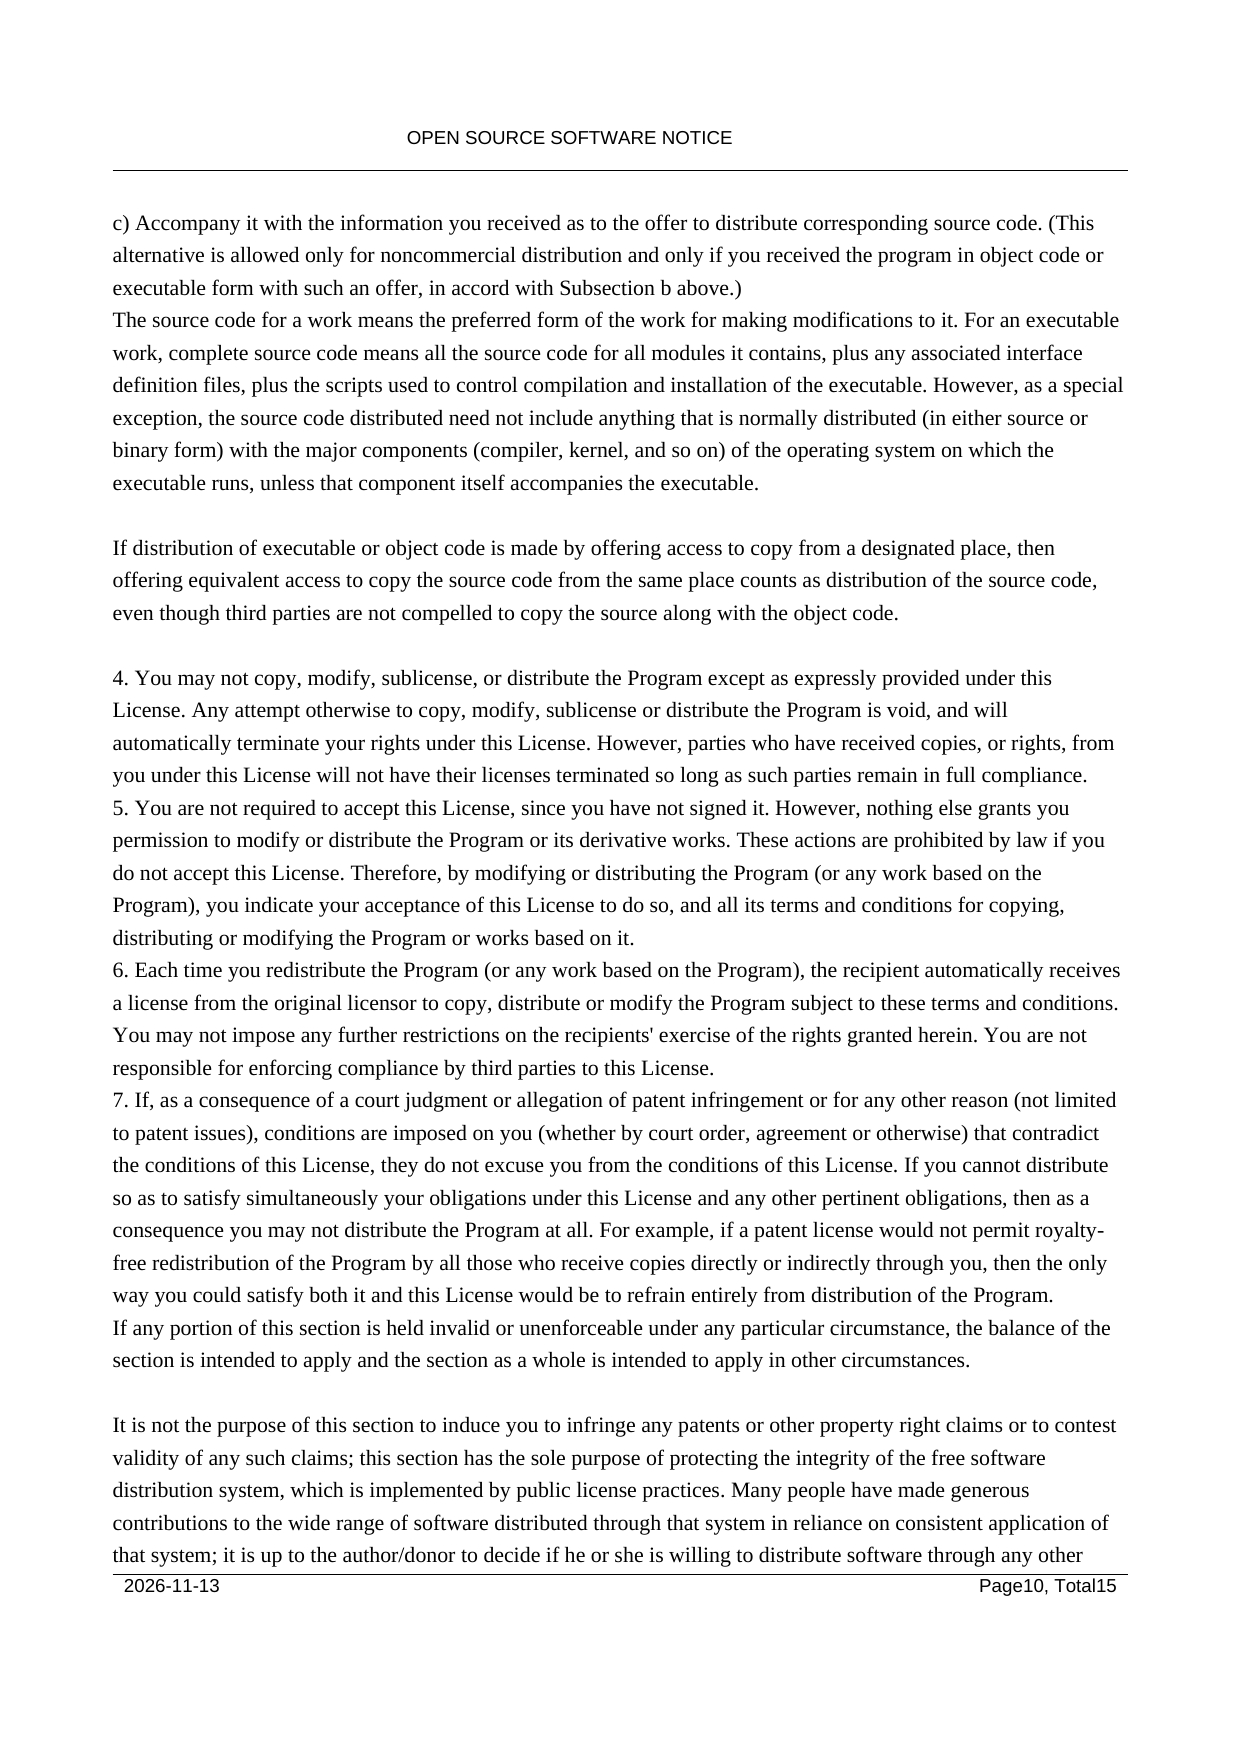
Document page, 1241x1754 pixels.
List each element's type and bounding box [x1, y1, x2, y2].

text [112, 206, 1128, 1571]
